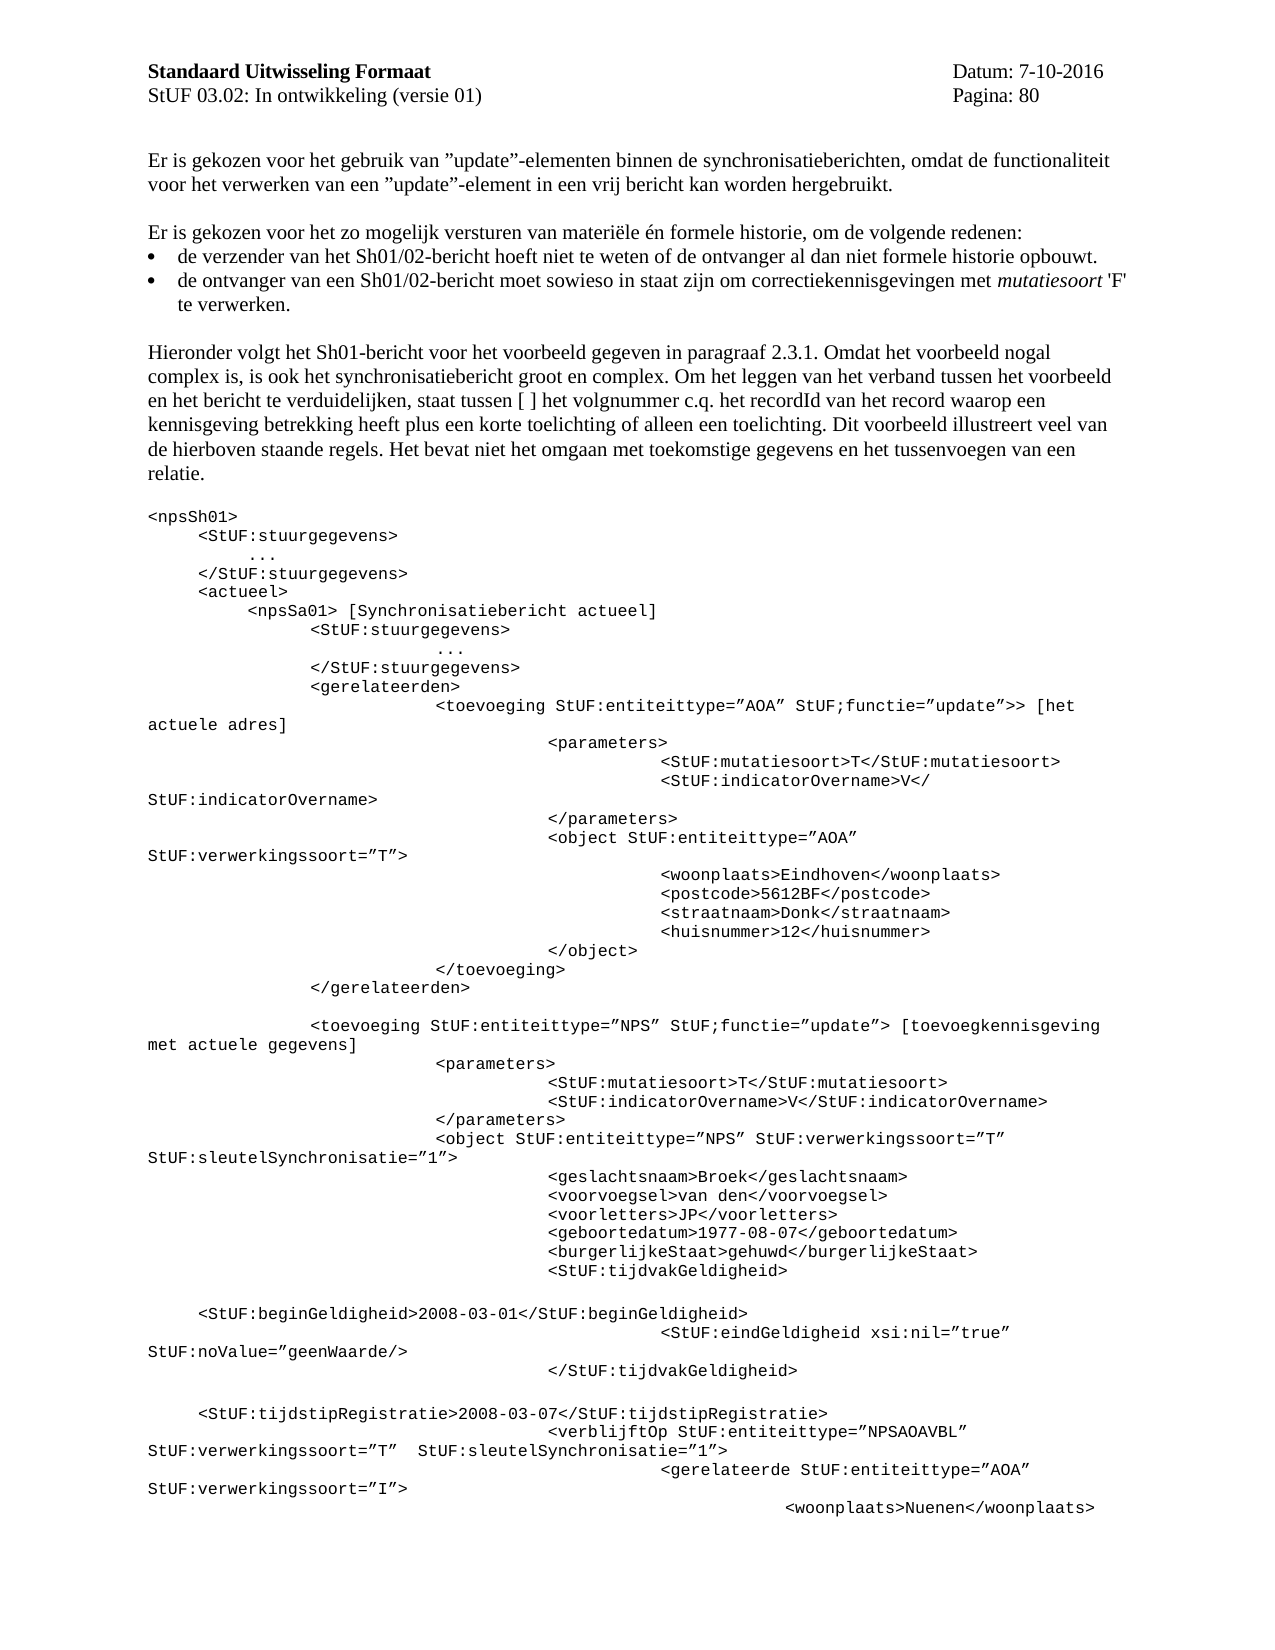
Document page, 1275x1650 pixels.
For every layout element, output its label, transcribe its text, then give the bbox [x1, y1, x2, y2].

text </StUF:stuurgegevens> [148, 659, 1127, 678]
text Er is gekozen voor het gebruik van ”update”-elementen binnen de synchronisatieberichten, omdat de functionaliteit voor het verwerken van een ”update”-element in een vrij bericht kan worden hergebruikt. [148, 148, 1127, 196]
text <huisnummer>12</huisnummer> [148, 923, 1127, 942]
text <StUF:tijdvakGeldigheid> [148, 1263, 1127, 1282]
text <StUF:stuurgegevens> [148, 527, 1127, 546]
text <StUF:stuurgegevens> [148, 622, 1127, 641]
text <StUF:eindGeldigheid xsi:nil=”true” StUF:noValue=”geenWaarde/> [148, 1324, 1127, 1362]
text <StUF:indicatorOvername>V</ StUF:indicatorOvername> [148, 773, 1127, 810]
text <StUF:mutatiesoort>T</StUF:mutatiesoort> [148, 754, 1127, 773]
text <toevoeging StUF:entiteittype=”AOA” StUF;functie=”update”>> [het actuele adres] [148, 697, 1127, 735]
text <object StUF:entiteittype=”AOA” StUF:verwerkingssoort=”T”> [148, 829, 1127, 867]
text </object> [148, 942, 1127, 961]
text <StUF:tijdstipRegistratie>2008-03-07</StUF:tijdstipRegistratie> [148, 1381, 1127, 1424]
text <parameters> [148, 1055, 1127, 1074]
text <geslachtsnaam>Broek</geslachtsnaam> [148, 1168, 1127, 1187]
text <object StUF:entiteittype=”NPS” StUF:verwerkingssoort=”T” StUF:sleutelSynchronisatie=”1”> [148, 1131, 1127, 1168]
text <verblijftOp StUF:entiteittype=”NPSAOAVBL” StUF:verwerkingssoort=”T” StUF:sleutelSynchronisatie=”1”> [148, 1424, 1127, 1462]
text <postcode>5612BF</postcode> [148, 886, 1127, 904]
text </parameters> [148, 1112, 1127, 1131]
text </StUF:tijdvakGeldigheid> [148, 1362, 1127, 1381]
text <woonplaats>Eindhoven</woonplaats> [148, 867, 1127, 886]
text <npsSh01> [148, 509, 1127, 527]
text <toevoeging StUF:entiteittype=”NPS” StUF;functie=”update”> [toevoegkennisgeving met actuele gegevens] [148, 1018, 1127, 1055]
text <StUF:indicatorOvername>V</StUF:indicatorOvername> [148, 1093, 1127, 1112]
text </parameters> [148, 810, 1127, 829]
text <gerelateerde StUF:entiteittype=”AOA” StUF:verwerkingssoort=”I”> [148, 1462, 1127, 1499]
text <actueel> [148, 584, 1127, 603]
text ... [148, 546, 1127, 565]
text <npsSa01> [Synchronisatiebericht actueel] [148, 603, 1127, 622]
text Er is gekozen voor het zo mogelijk versturen van materiële én formele historie, om de volgende redenen: [148, 220, 1127, 244]
text <gerelateerden> [148, 678, 1127, 697]
text <voorletters>JP</voorletters> [148, 1206, 1127, 1225]
text <burgerlijkeStaat>gehuwd</burgerlijkeStaat> [148, 1244, 1127, 1263]
text </StUF:stuurgegevens> [148, 565, 1127, 584]
text <straatnaam>Donk</straatnaam> [148, 904, 1127, 923]
text <parameters> [148, 735, 1127, 754]
text Hieronder volgt het Sh01-bericht voor het voorbeeld gegeven in paragraaf 2.3.1. Omdat het voorbeeld nogal complex is, is ook het synchronisatiebericht groot en complex. Om het leggen van het verband tussen het voorbeeld en het bericht te verduidelijken, staat tussen [ ] het volgnummer c.q. het recordId van het record waarop een kennisgeving betrekking heeft plus een korte toelichting of alleen een toelichting. Dit voorbeeld illustreert veel van de hierboven staande regels. Het bevat niet het omgaan met toekomstige gegevens en het tussenvoegen van een relatie. [148, 340, 1127, 484]
list de ontvanger van een Sh01/02-bericht moet sowieso in staat zijn om correctiekennisgevingen met mutatiesoort 'F' te verwerken. [148, 268, 1127, 316]
list de verzender van het Sh01/02-bericht hoeft niet te weten of de ontvanger al dan niet formele historie opbouwt. [148, 244, 1127, 268]
text <StUF:mutatiesoort>T</StUF:mutatiesoort> [148, 1074, 1127, 1093]
text <StUF:beginGeldigheid>2008-03-01</StUF:beginGeldigheid> [148, 1282, 1127, 1324]
text <geboortedatum>1977-08-07</geboortedatum> [148, 1225, 1127, 1244]
text ... [148, 641, 1127, 659]
text <woonplaats>Nuenen</woonplaats> [148, 1499, 1127, 1518]
text </gerelateerden> [148, 980, 1127, 999]
text </toevoeging> [148, 961, 1127, 980]
text <voorvoegsel>van den</voorvoegsel> [148, 1187, 1127, 1206]
